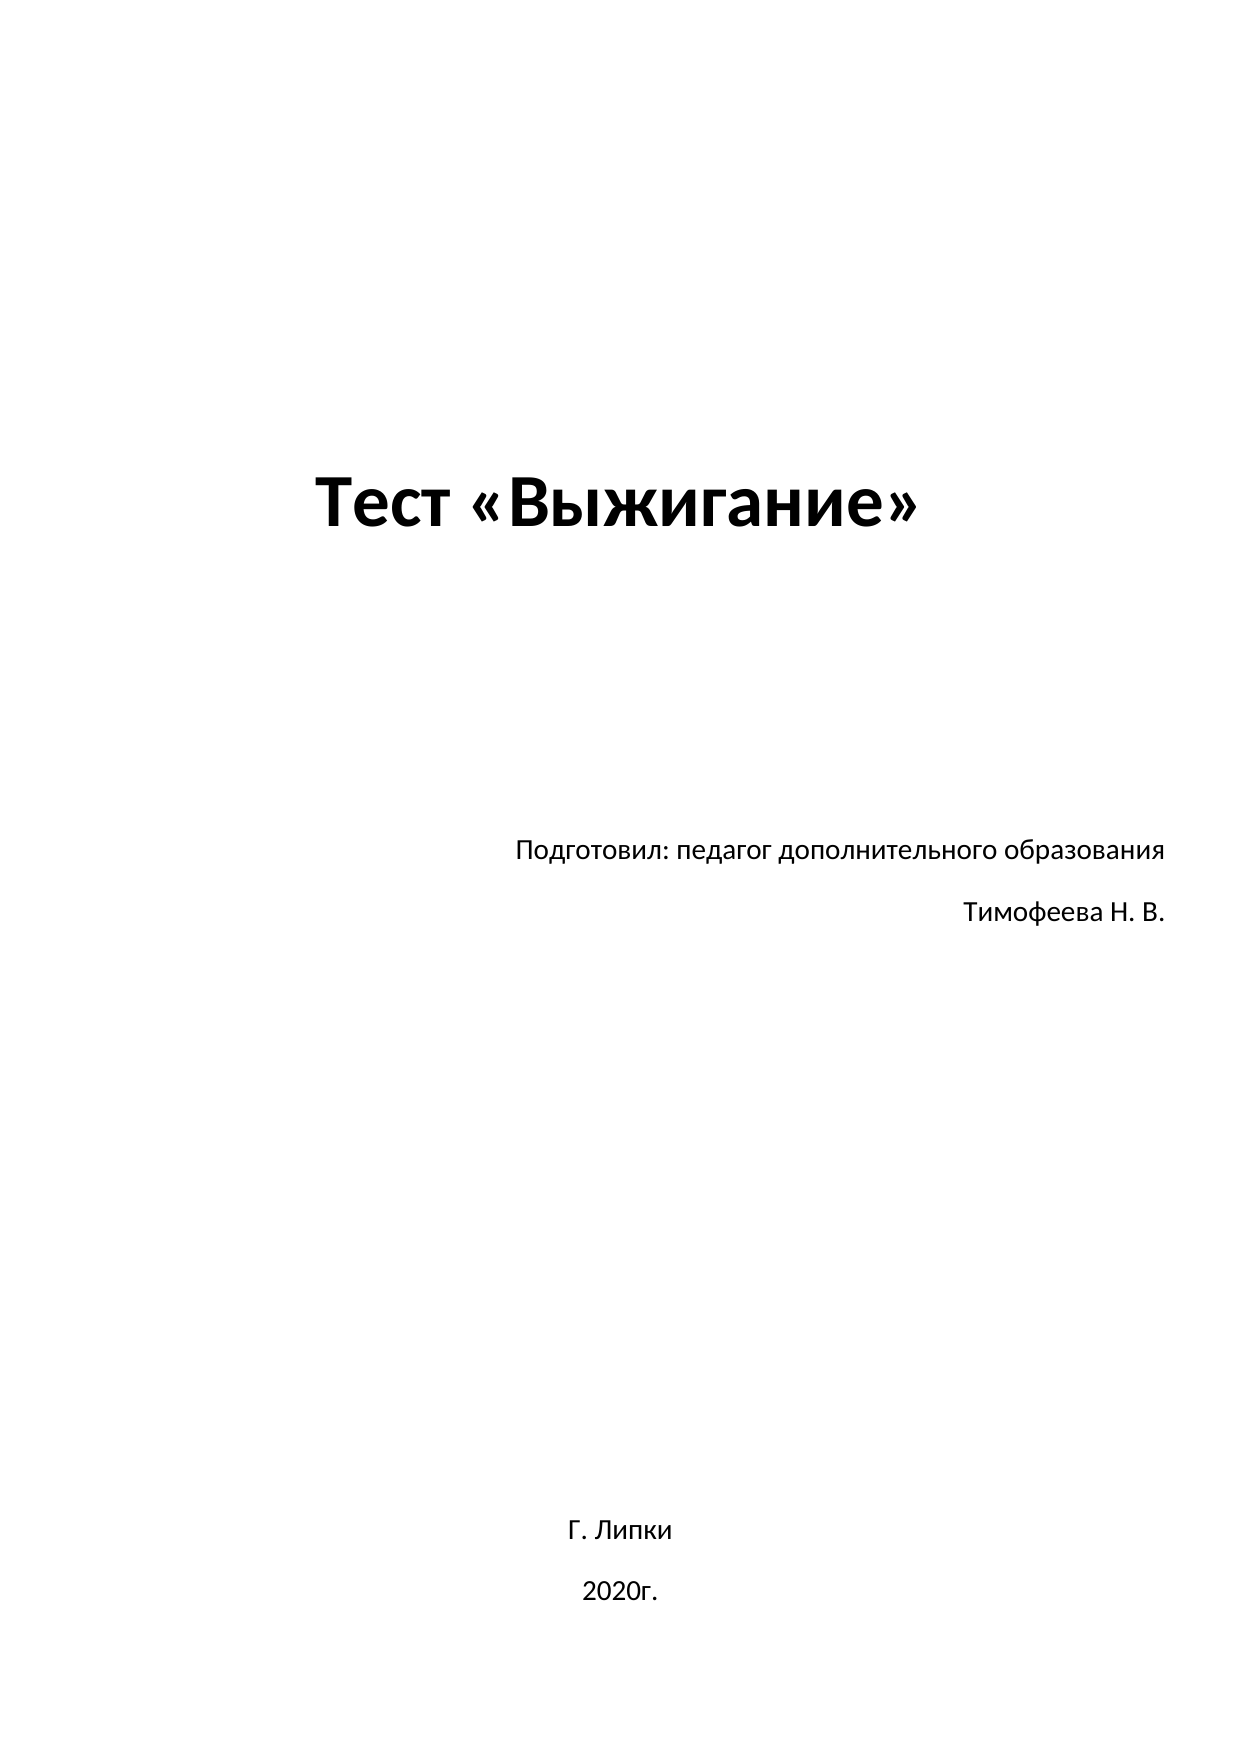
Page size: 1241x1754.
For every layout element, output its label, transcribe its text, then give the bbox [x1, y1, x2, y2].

text Подготовил: педагог дополнительного образования [75, 831, 1165, 867]
text Г. Липки [75, 1511, 1165, 1546]
text 2020г. [75, 1572, 1165, 1608]
text Тимофеева Н. В. [75, 893, 1165, 929]
text Тест «Выжигание» [75, 453, 1165, 545]
